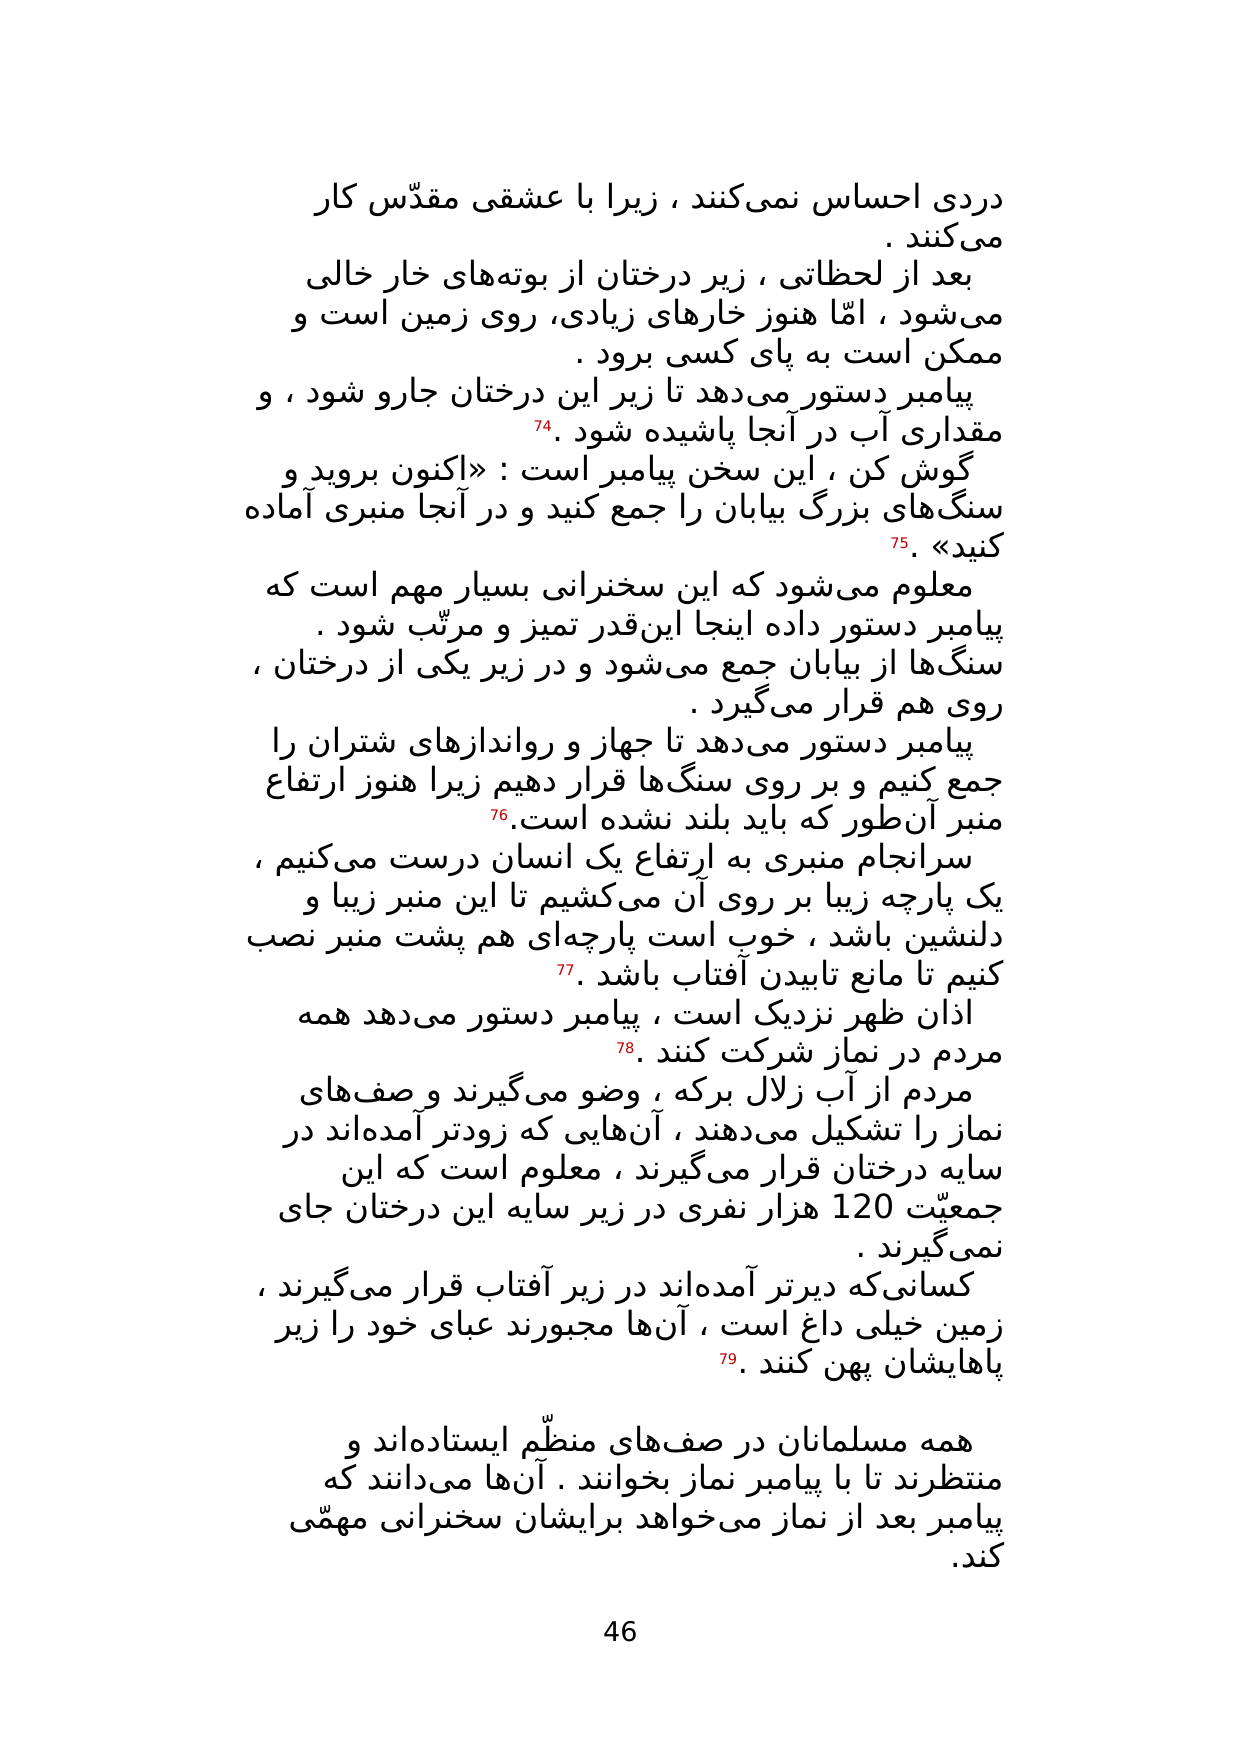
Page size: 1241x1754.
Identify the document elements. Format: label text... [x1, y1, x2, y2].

text بعد از لحظاتی ، زیر درختان از بوته‌های خار خالی می‌شود ، امّا هنوز خارهای زیادی، روی زمین است و ممکن است به پای کسی برود . [236, 255, 1004, 371]
text اذان ظهر نزدیک است ، پیامبر دستور می‌دهد همه مردم در نماز شرکت کنند .78 [236, 993, 1004, 1071]
text کسانی‌که دیرتر آمده‌اند در زیر آفتاب قرار می‌گیرند ، زمین خیلی داغ است ، آن‌ها مجبورند عبای خود را زیر پاهایشان پهن کنند .79 [236, 1265, 1004, 1382]
text همه مسلمانان در صف‌های منظّم ایستاده‌اند و منتظرند تا با پیامبر نماز بخوانند . آن‌ها می‌دانند که پیامبر بعد از نماز می‌خواهد برایشان سخنرانی مهمّی کند. [236, 1420, 1004, 1575]
text معلوم می‌شود که این سخنرانی بسیار مهم است که پیامبر دستور داده اینجا این‌قدر تمیز و مرتّب شود . سنگ‌ها از بیابان جمع می‌شود و در زیر یکی از درختان ، روی هم قرار می‌گیرد . [236, 566, 1004, 721]
text پیامبر دستور می‌دهد تا جهاز و رواندازهای شتران را جمع کنیم و بر روی سنگ‌ها قرار دهیم زیرا هنوز ارتفاع منبر آن‌طور که باید بلند نشده است.76 [236, 721, 1004, 838]
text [236, 177, 1004, 255]
text پیامبر دستور می‌دهد تا زیر این درختان جارو شود ، و مقداری آب در آنجا پاشیده شود .74 [236, 371, 1004, 449]
text سرانجام منبری به ارتفاع یک انسان درست می‌کنیم ، یک پارچه زیبا بر روی آن می‌کشیم تا این منبر زیبا و دلنشین باشد ، خوب است پارچه‌ای هم پشت منبر نصب کنیم تا مانع تابیدن آفتاب باشد .77 [236, 838, 1004, 993]
text مردم از آب زلال برکه ، وضو می‌گیرند و صف‌های نماز را تشکیل می‌دهند ، آن‌هایی که زودتر آمده‌اند در سایه درختان قرار می‌گیرند ، معلوم است که این جمعیّت 120 هزار نفری در زیر سایه این درختان جای نمی‌گیرند . [236, 1071, 1004, 1265]
text گوش کن ، این سخن پیامبر است : «اکنون بروید و سنگ‌های بزرگ بیابان را جمع کنید و در آنجا منبری آماده کنید» .75 [236, 449, 1004, 566]
